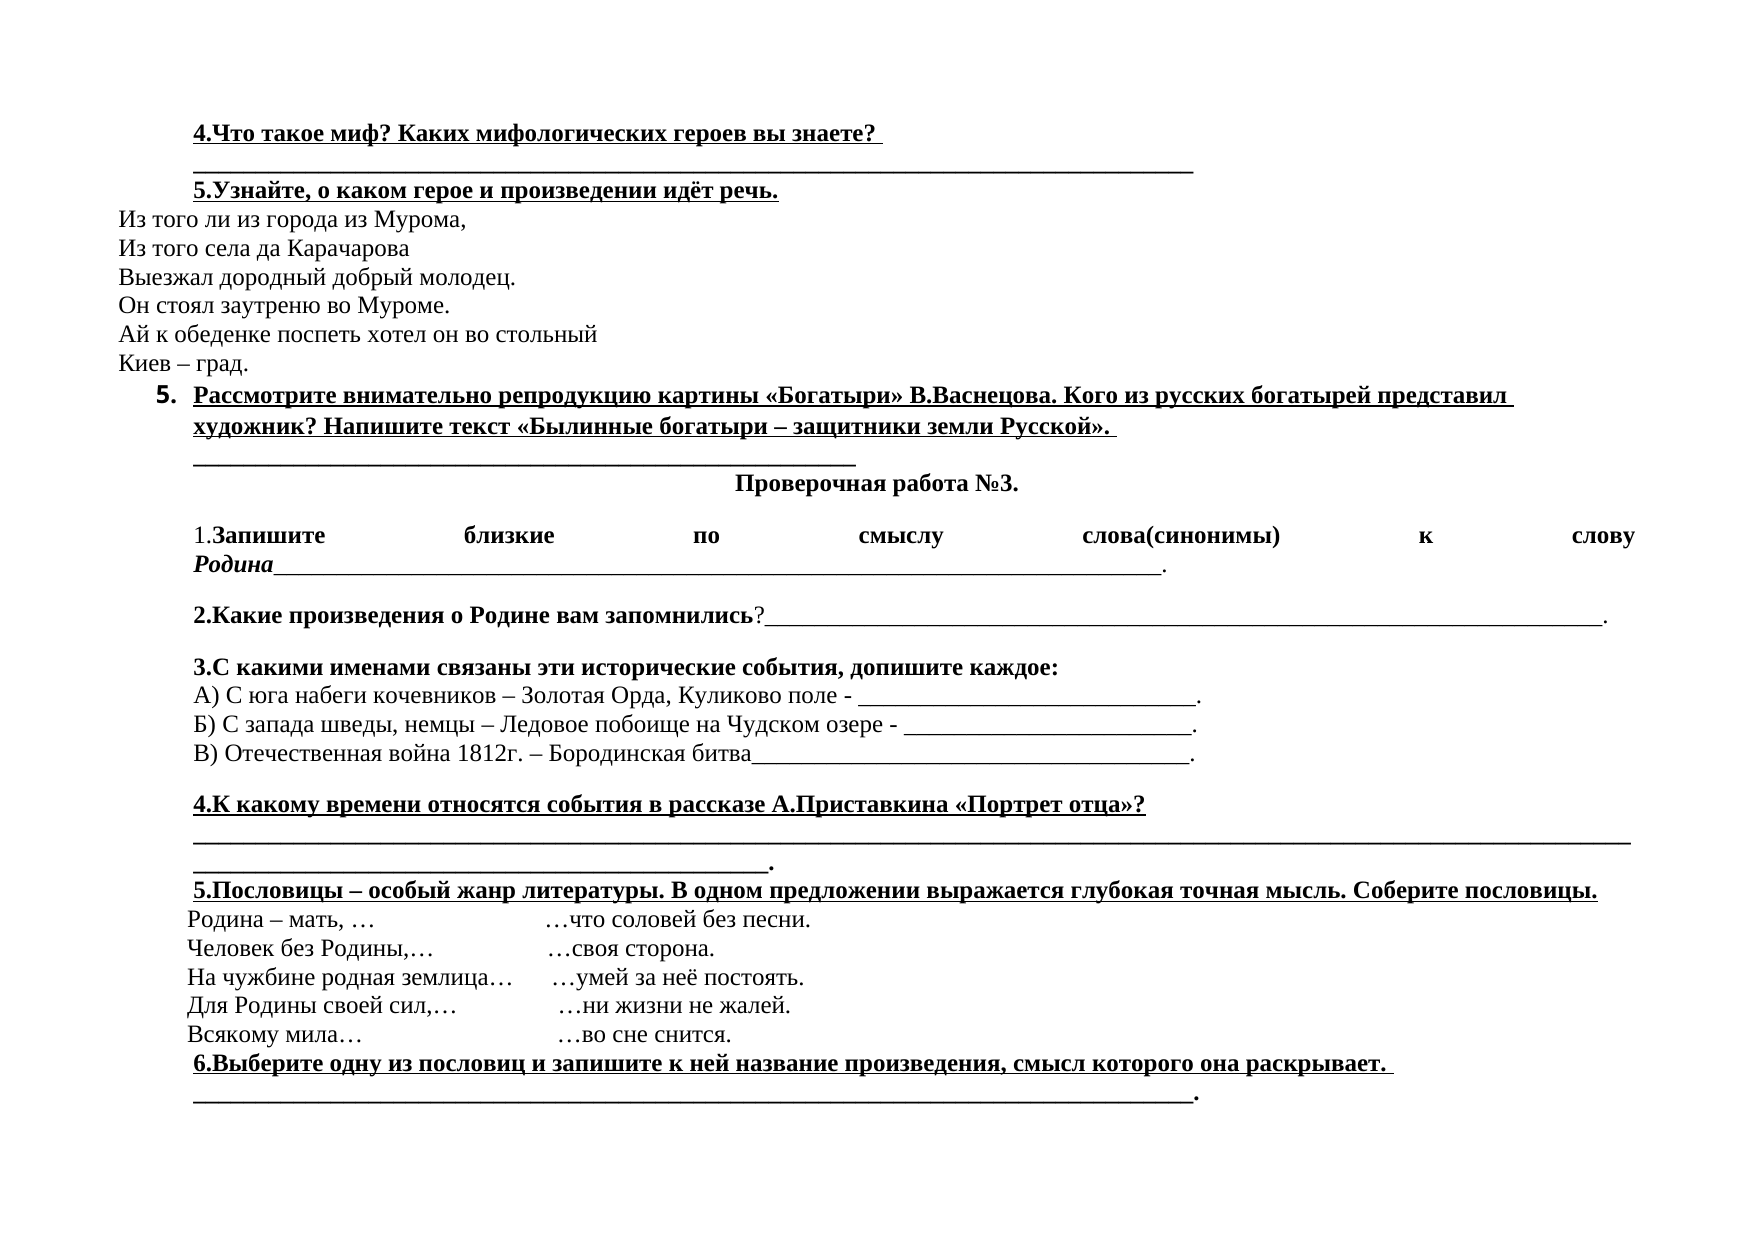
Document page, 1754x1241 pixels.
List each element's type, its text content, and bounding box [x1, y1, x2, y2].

text 6.Выберите одну из пословиц и запишите к ней название произведения, смысл которого она раскрывает. ________________________________________________________________________________. [193, 1048, 1636, 1106]
text Он стоял заутреню во Муроме. [118, 291, 1636, 319]
text 5.Пословицы – особый жанр литературы. В одном предложении выражается глубокая точная мысль. Соберите пословицы. [193, 876, 1636, 904]
text 5.Узнайте, о каком герое и произведении идёт речь. [193, 176, 1636, 204]
text _________________________________________________________________________________________________________________________________________________________________. [193, 818, 1636, 876]
text Ай к обеденке поспеть хотел он во стольный [118, 319, 1636, 348]
text Из того ли из города из Мурома, [118, 204, 1636, 233]
text 1.Запишите близкие по смыслу слова(синонимы) к слову Родина_______________________________________________________________________. [193, 520, 1636, 577]
text Киев – град. [118, 348, 1636, 377]
text 3.С какими именами связаны эти исторические события, допишите каждое: [193, 652, 1636, 680]
text Человек без Родины,… …своя сторона. [118, 933, 1636, 962]
text Б) С запада шведы, немцы – Ледовое побоище на Чудском озере - _______________________. [193, 709, 1636, 738]
text А) С юга набеги кочевников – Золотая Орда, Куликово поле - ___________________________. [193, 680, 1636, 709]
text Из того села да Карачарова [118, 233, 1636, 262]
text 4.К какому времени относятся события в рассказе А.Приставкина «Портрет отца»? [193, 789, 1636, 818]
text В) Отечественная война 1812г. – Бородинская битва___________________________________. [193, 738, 1636, 767]
text Выезжал дородный добрый молодец. [118, 262, 1636, 291]
text На чужбине родная землица… …умей за неё постоять. [118, 962, 1636, 991]
text 2.Какие произведения о Родине вам запомнились?___________________________________________________________________. [193, 600, 1636, 629]
list Рассмотрите внимательно репродукцию картины «Богатыри» В.Васнецова. Кого из русских богатырей представил художник? Напишите текст «Былинные богатыри – защитники земли Русской». _____________________________________________________ [156, 377, 1636, 468]
text Для Родины своей сил,… …ни жизни не жалей. [118, 991, 1636, 1019]
text 4.Что такое миф? Каких мифологических героев вы знаете? ________________________________________________________________________________ [193, 118, 1636, 176]
text Проверочная работа №3. [118, 468, 1636, 497]
text Всякому мила… …во сне снится. [118, 1019, 1636, 1048]
text Родина – мать, … …что соловей без песни. [118, 904, 1636, 933]
